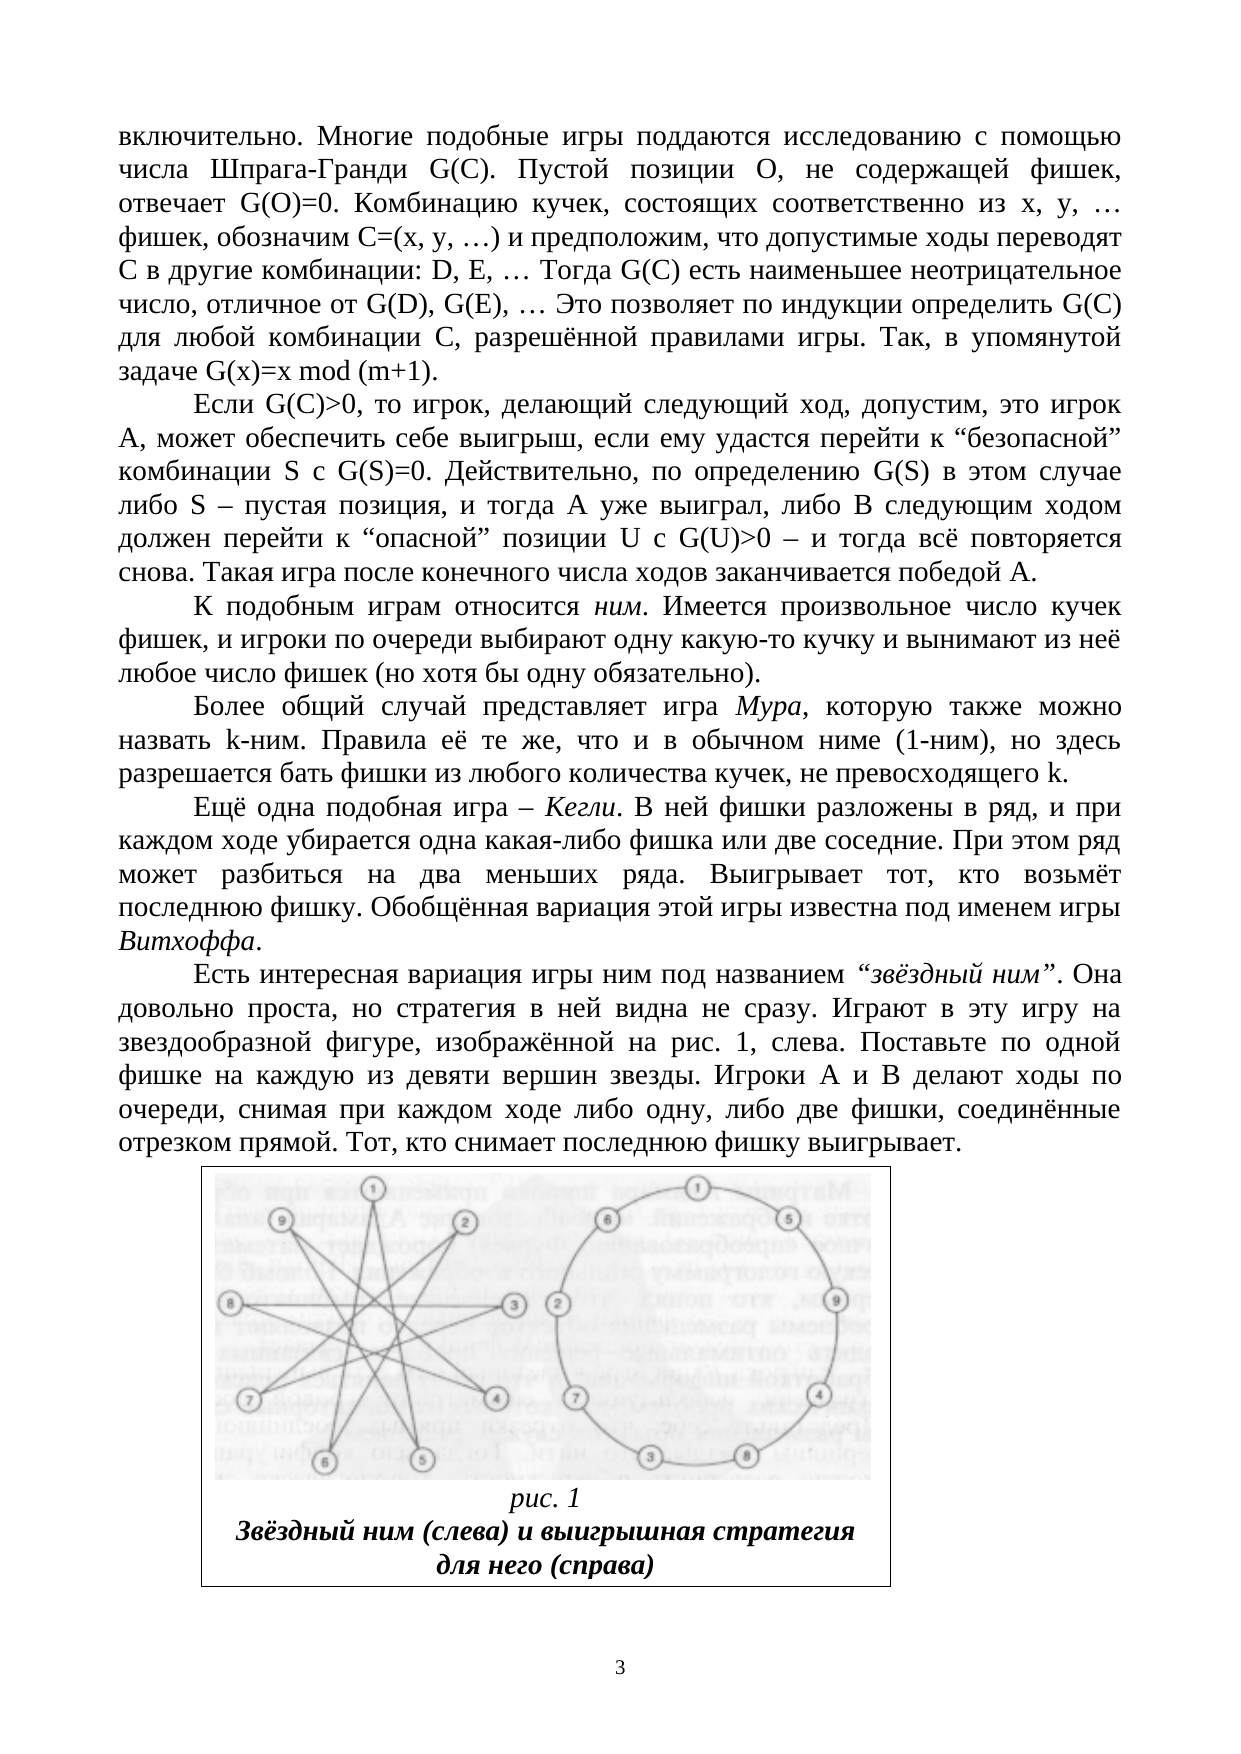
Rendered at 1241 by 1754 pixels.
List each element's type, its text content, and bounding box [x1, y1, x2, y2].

text Более общий случай представляет игра Мура, которую также можно назвать k-ним. Правила её те же, что и в обычном ниме (1-ним), но здесь разрешается бать фишки из любого количества кучек, не превосходящего k. [118, 688, 1122, 789]
text К подобным играм относится ним. Имеется произвольное число кучек фишек, и игроки по очереди выбирают одну какую-то кучку и вынимают из неё любое число фишек (но хотя бы одну обязательно). [118, 588, 1122, 688]
picture [215, 1173, 871, 1480]
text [118, 118, 1122, 386]
text Есть интересная вариация игры ним под названием “звёздный ним”. Она довольно проста, но стратегия в ней видна не сразу. Играют в эту игру на звездообразной фигуре, изображённой на рис. 1, слева. Поставьте по одной фишке на каждую из девяти вершин звезды. Игроки A и B делают ходы по очереди, снимая при каждом ходе либо одну, либо две фишки, соединённые отрезком прямой. Тот, кто снимает последнюю фишку выигрывает. [118, 957, 1122, 1158]
text Если G(C)>0, то игрок, делающий следующий ход, допустим, это игрок A, может обеспечить себе выигрыш, если ему удастся перейти к “безопасной” комбинации S с G(S)=0. Действительно, по определению G(S) в этом случае либо S – пустая позиция, и тогда A уже выиграл, либо B следующим ходом должен перейти к “опасной” позиции U с G(U)>0 – и тогда всё повторяется снова. Такая игра после конечного числа ходов заканчивается победой A. [118, 386, 1122, 588]
text Ещё одна подобная игра – Кегли. В ней фишки разложены в ряд, и при каждом ходе убирается одна какая-либо фишка или две соседние. При этом ряд может разбиться на два меньших ряда. Выигрывает тот, кто возьмёт последнюю фишку. Обобщённая вариация этой игры известна под именем игры Витхоффа. [118, 789, 1122, 957]
